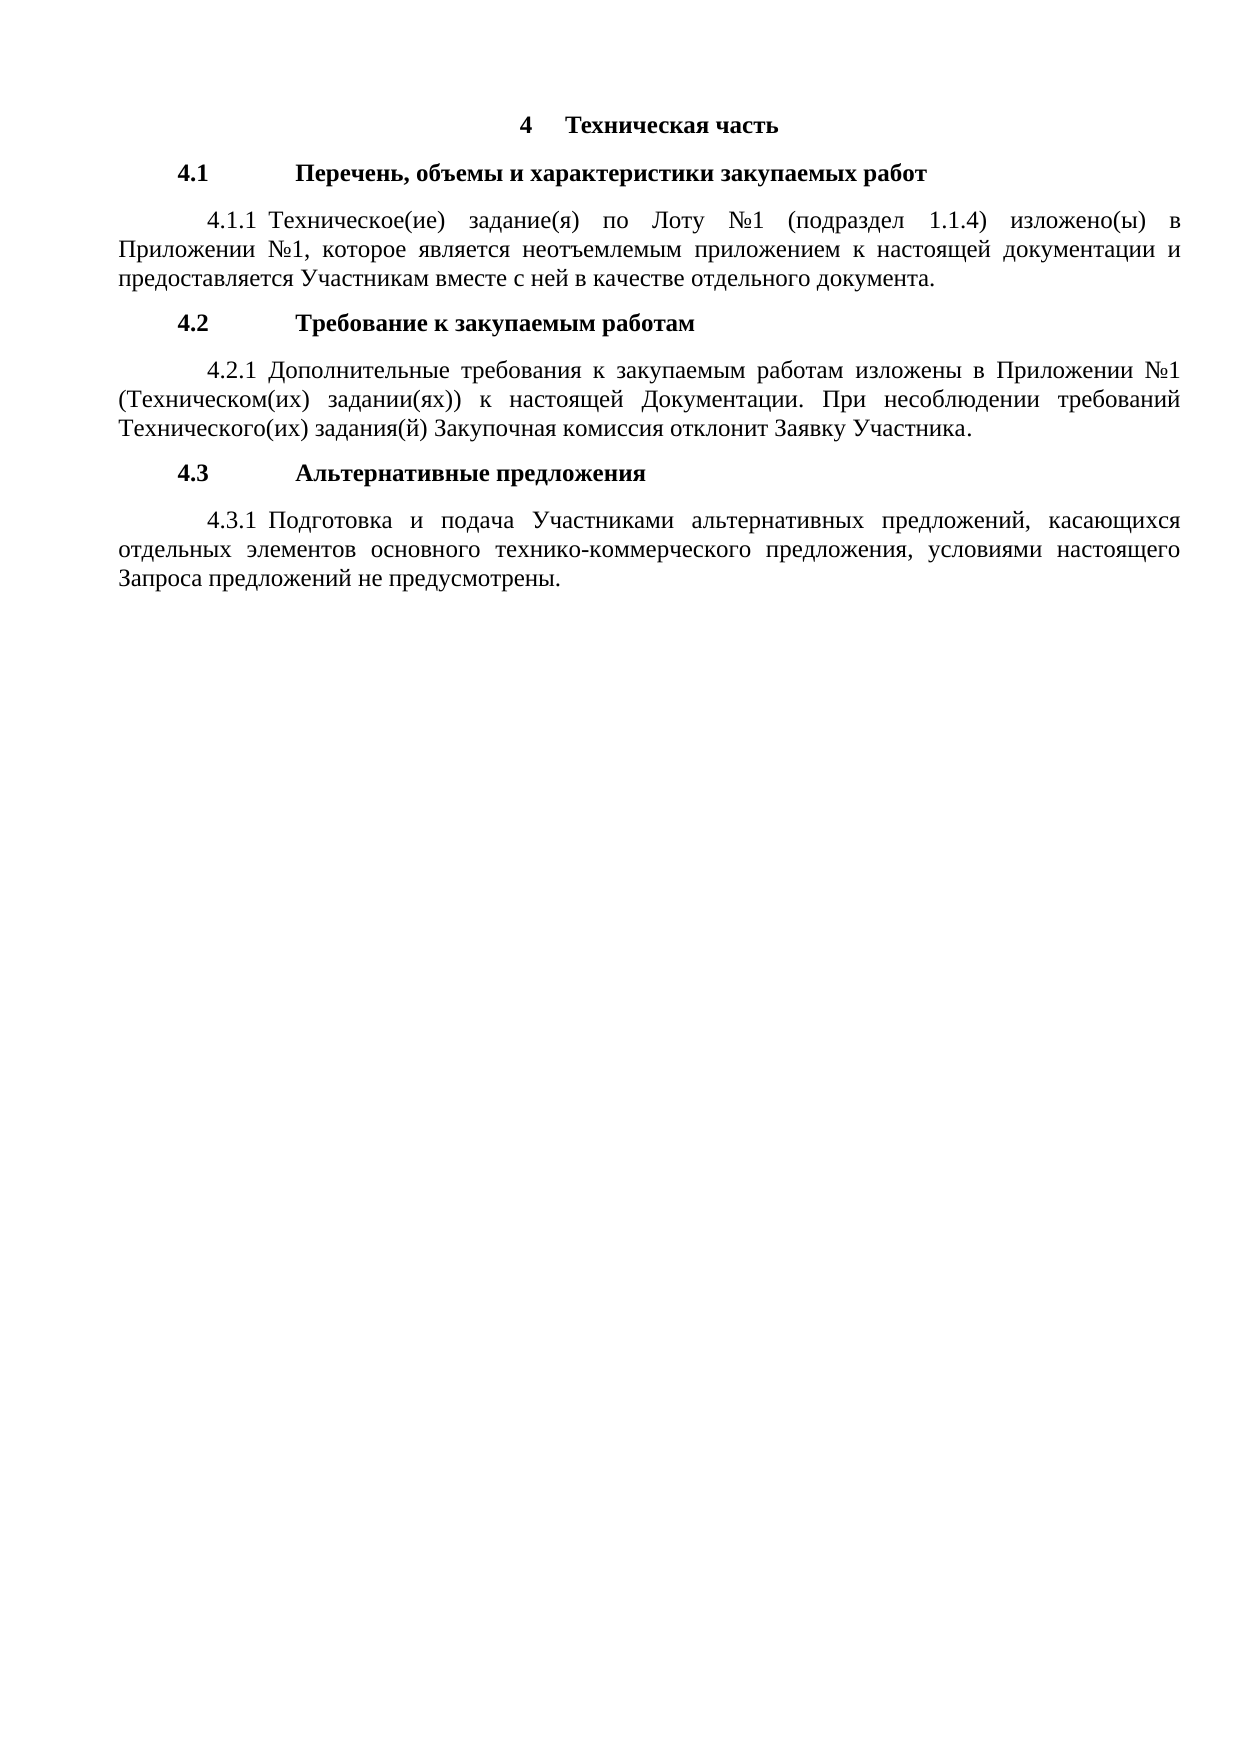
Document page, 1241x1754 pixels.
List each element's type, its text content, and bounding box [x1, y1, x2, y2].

subtitle Альтернативные предложения [177, 458, 1181, 487]
subtitle Требование к закупаемым работам [177, 308, 1181, 337]
subtitle Дополнительные требования к закупаемым работам изложены в Приложении №1 (Техническом(их) задании(ях)) к настоящей Документации. При несоблюдении требований Технического(их) задания(й) Закупочная комиссия отклонит Заявку Участника. [118, 355, 1181, 442]
subtitle Перечень, объемы и характеристики закупаемых работ [177, 158, 1181, 187]
subtitle Техническое(ие) задание(я) по Лоту №1 (подраздел 1.1.4) изложено(ы) в Приложении №1, которое является неотъемлемым приложением к настоящей документации и предоставляется Участникам вместе с ней в качестве отдельного документа. [118, 206, 1181, 292]
subtitle Техническая часть [117, 110, 1181, 139]
subtitle Подготовка и подача Участниками альтернативных предложений, касающихся отдельных элементов основного технико-коммерческого предложения, условиями настоящего Запроса предложений не предусмотрены. [118, 505, 1181, 592]
